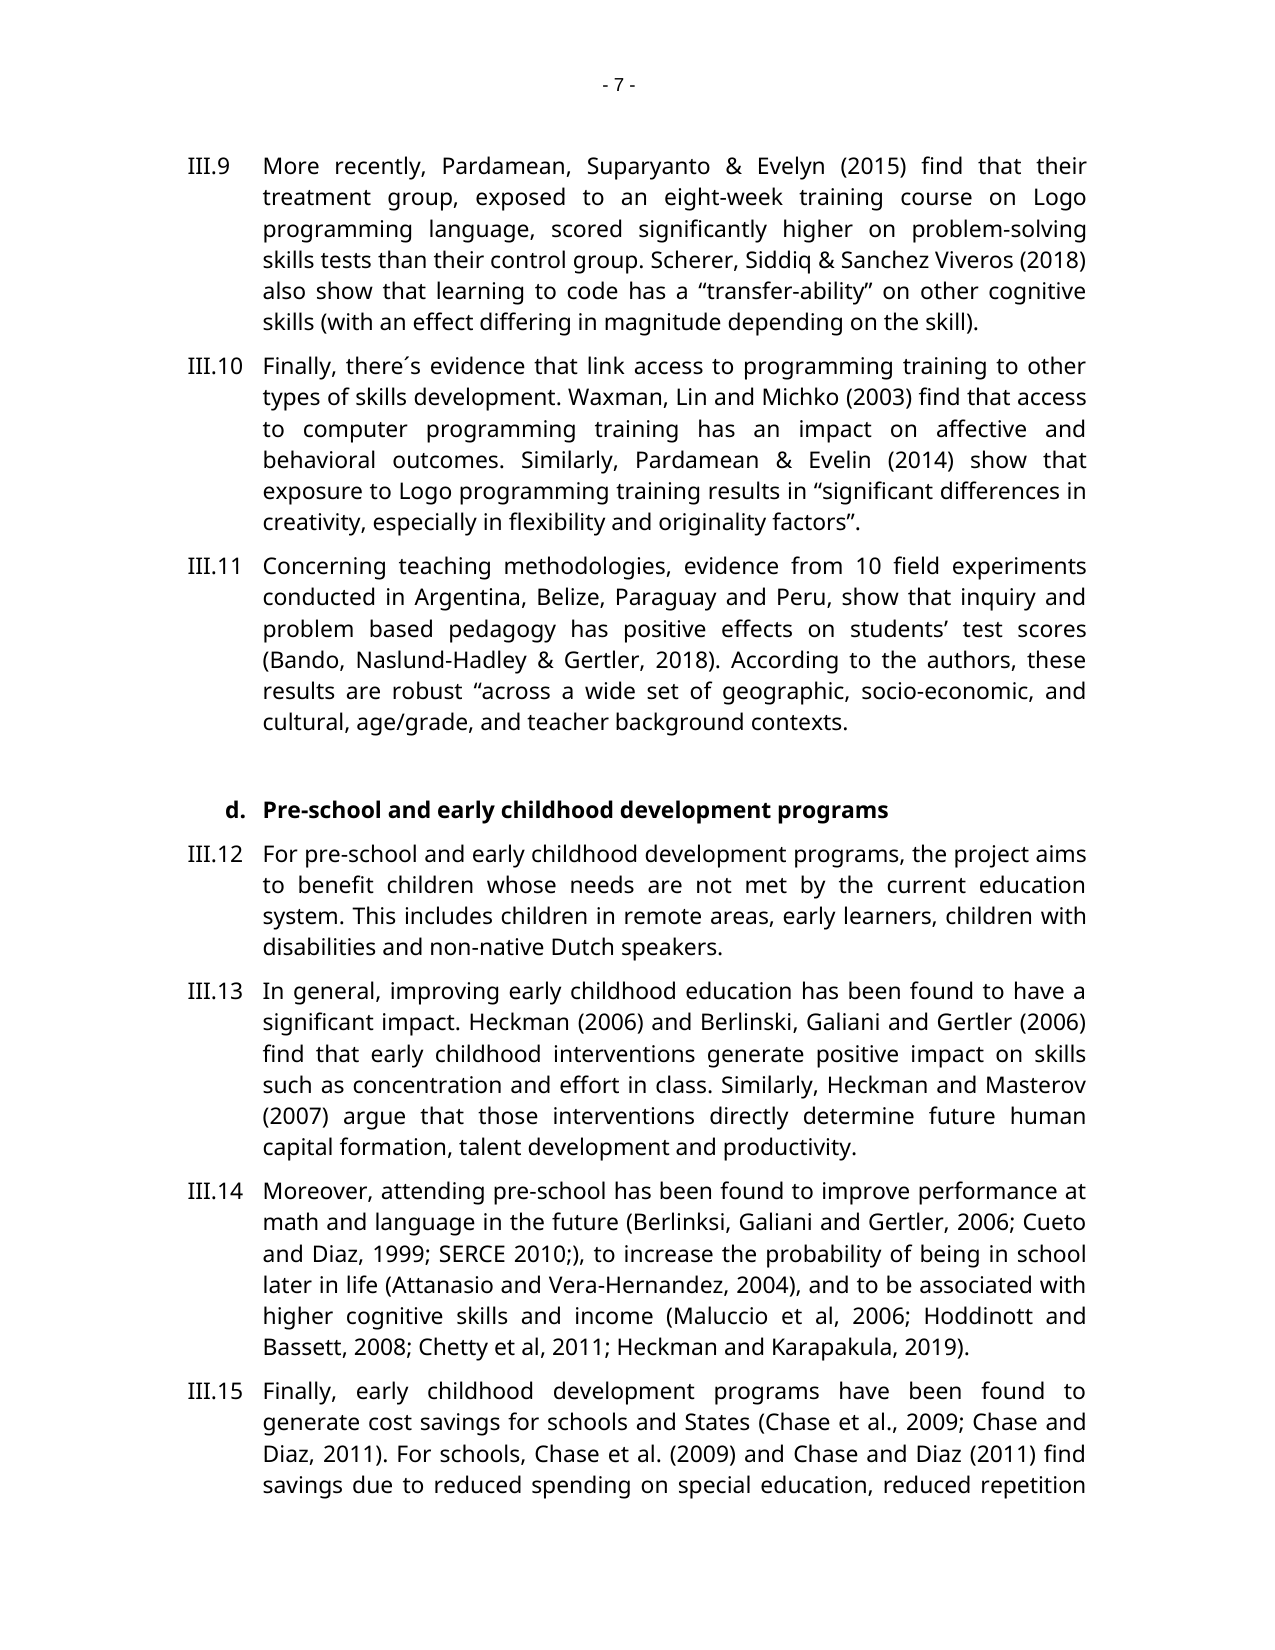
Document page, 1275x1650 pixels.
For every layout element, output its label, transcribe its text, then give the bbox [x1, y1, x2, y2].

text Concerning teaching methodologies, evidence from 10 field experiments conducted in Argentina, Belize, Paraguay and Peru, show that inquiry and problem based pedagogy has positive effects on students’ test scores (Bando, Naslund-Hadley & Gertler, 2018). According to the authors, these results are robust “across a wide set of geographic, socio-economic, and cultural, age/grade, and teacher background contexts. [187, 550, 1087, 737]
text More recently, Pardamean, Suparyanto & Evelyn (2015) find that their treatment group, exposed to an eight-week training course on Logo programming language, scored significantly higher on problem-solving skills tests than their control group. Scherer, Siddiq & Sanchez Viveros (2018) also show that learning to code has a “transfer-ability” on other cognitive skills (with an effect differing in magnitude depending on the skill). [187, 150, 1087, 337]
text Finally, there´s evidence that link access to programming training to other types of skills development. Waxman, Lin and Michko (2003) find that access to computer programming training has an impact on affective and behavioral outcomes. Similarly, Pardamean & Evelin (2014) show that exposure to Logo programming training results in “significant differences in creativity, especially in flexibility and originality factors”. [187, 350, 1087, 537]
text In general, improving early childhood education has been found to have a significant impact. Heckman (2006) and Berlinski, Galiani and Gertler (2006) find that early childhood interventions generate positive impact on skills such as concentration and effort in class. Similarly, Heckman and Masterov (2007) argue that those interventions directly determine future human capital formation, talent development and productivity. [187, 975, 1087, 1162]
text For pre-school and early childhood development programs, the project aims to benefit children whose needs are not met by the current education system. This includes children in remote areas, early learners, children with disabilities and non-native Dutch speakers. [187, 837, 1087, 962]
text Moreover, attending pre-school has been found to improve performance at math and language in the future (Berlinksi, Galiani and Gertler, 2006; Cueto and Diaz, 1999; SERCE 2010;), to increase the probability of being in school later in life (Attanasio and Vera-Hernandez, 2004), and to be associated with higher cognitive skills and income (Maluccio et al, 2006; Hoddinott and Bassett, 2008; Chetty et al, 2011; Heckman and Karapakula, 2019). [187, 1175, 1087, 1362]
list Pre-school and early childhood development programs [225, 794, 1087, 825]
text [187, 1375, 1087, 1500]
